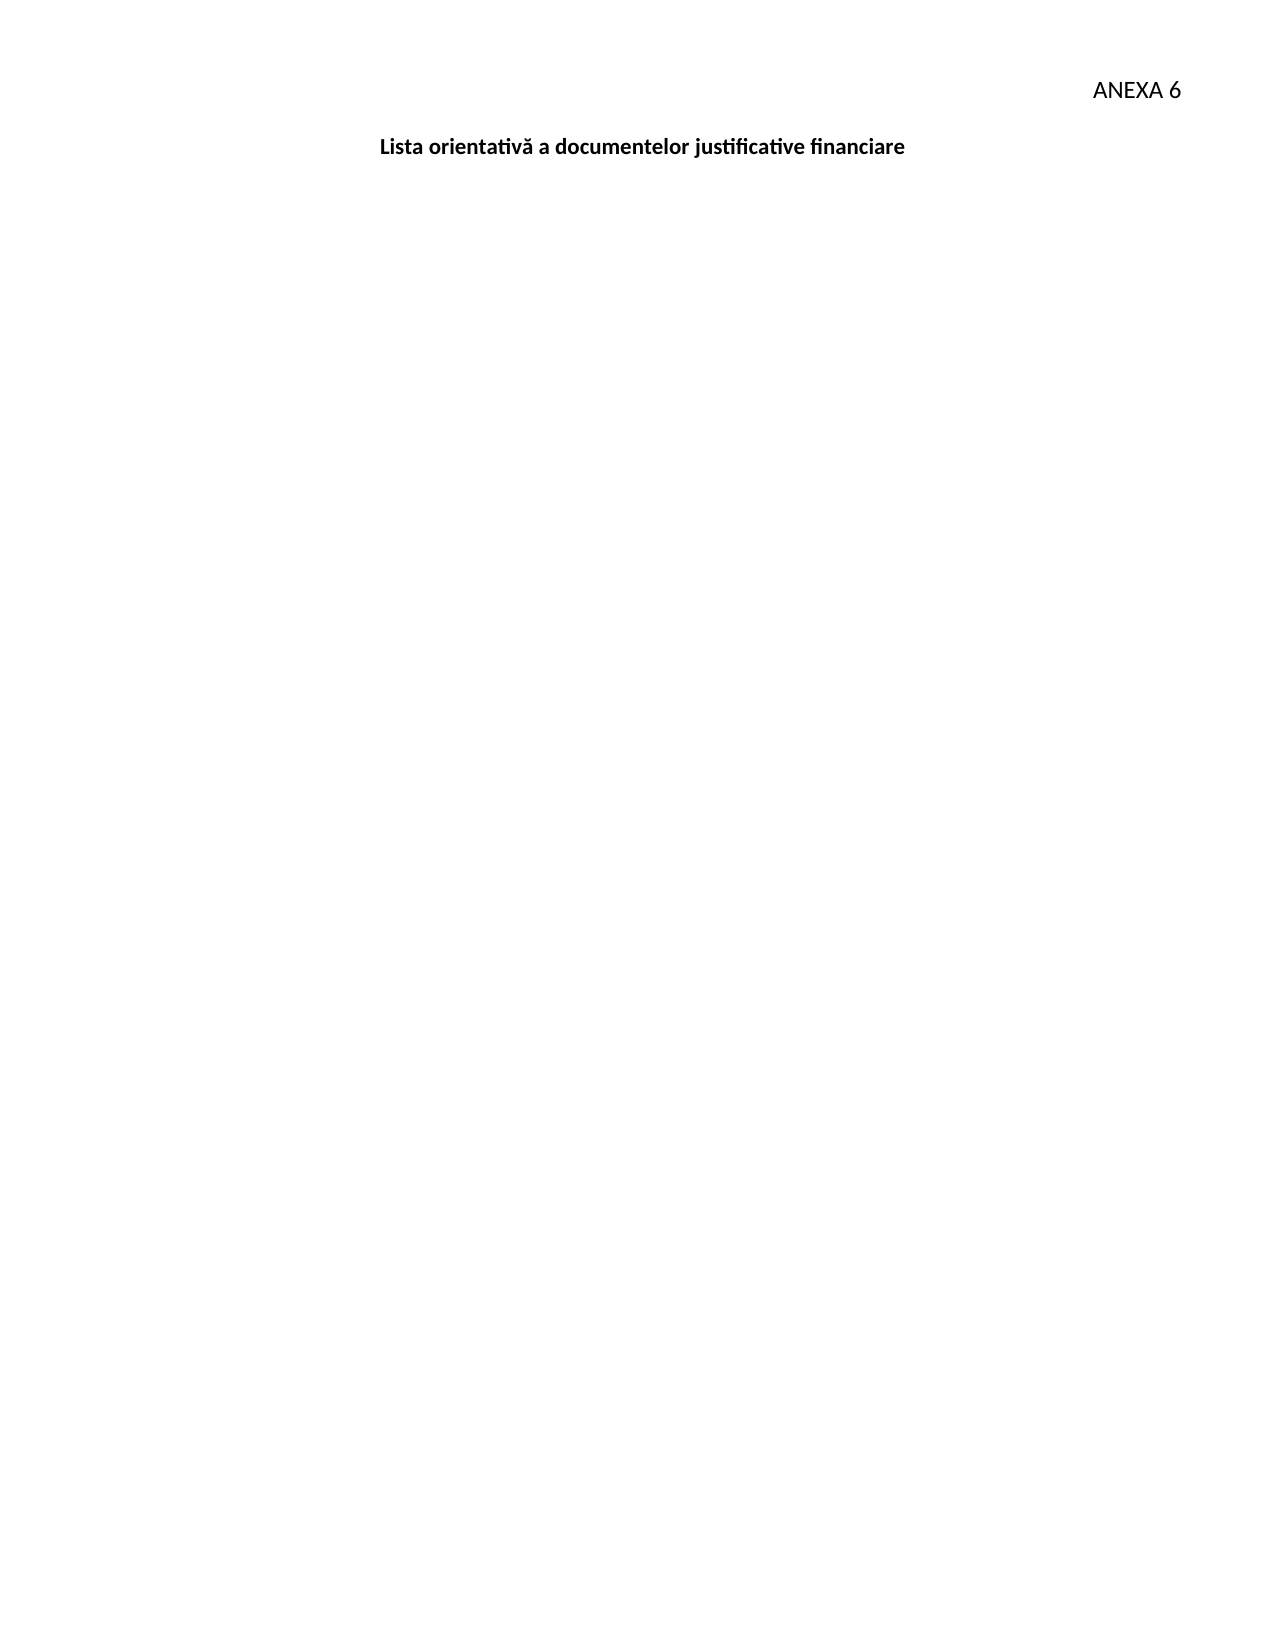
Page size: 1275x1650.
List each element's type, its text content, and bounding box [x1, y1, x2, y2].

text ANEXA 6 [103, 74, 1181, 104]
text Lista orientativă a documentelor justificative financiare [103, 132, 1181, 160]
